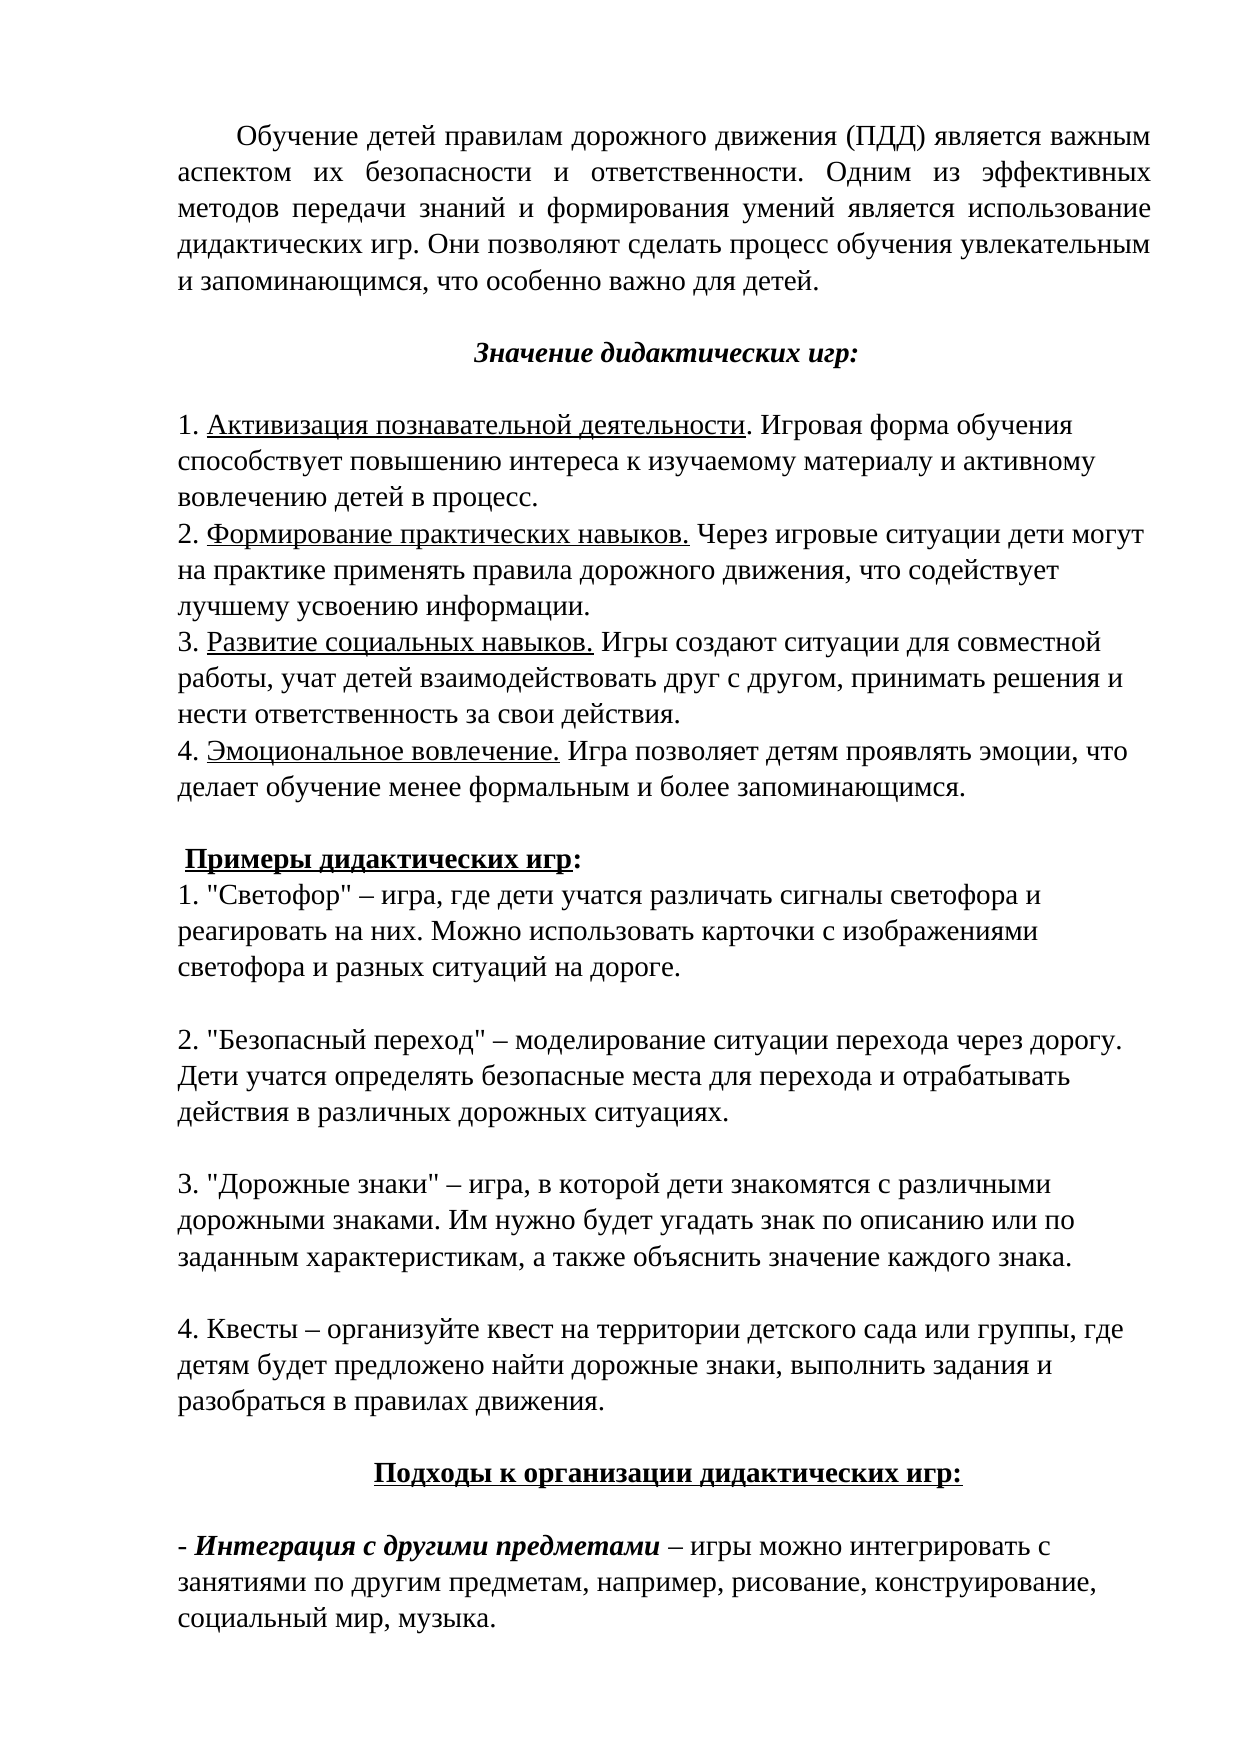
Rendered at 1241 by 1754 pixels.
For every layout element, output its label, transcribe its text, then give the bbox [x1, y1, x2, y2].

text Подходы к организации дидактических игр: [177, 1419, 1152, 1489]
text - Интеграция с другими предметами – игры можно интегрировать с занятиями по другим предметам, например, рисование, конструирование, социальный мир, музыка. [177, 1492, 1152, 1634]
text Значение дидактических игр: [177, 299, 1152, 368]
text 1. Активизация познавательной деятельности. Игровая форма обучения способствует повышению интереса к изучаемому материалу и активному вовлечению детей в процесс. 2. Формирование практических навыков. Через игровые ситуации дети могут на практике применять правила дорожного движения, что содействует лучшему усвоению информации. 3. Развитие социальных навыков. Игры создают ситуации для совместной работы, учат детей взаимодействовать друг с другом, принимать решения и нести ответственность за свои действия. 4. Эмоциональное вовлечение. Игра позволяет детям проявлять эмоции, что делает обучение менее формальным и более запоминающимся. Примеры дидактических игр: 1. "Светофор" – игра, где дети учатся различать сигналы светофора и реагировать на них. Можно использовать карточки с изображениями светофора и разных ситуаций на дороге. 2. "Безопасный переход" – моделирование ситуации перехода через дорогу. Дети учатся определять безопасные места для перехода и отрабатывать действия в различных дорожных ситуациях. 3. "Дорожные знаки" – игра, в которой дети знакомятся с различными дорожными знаками. Им нужно будет угадать знак по описанию или по заданным характеристикам, а также объяснить значение каждого знака. 4. Квесты – организуйте квест на территории детского сада или группы, где детям будет предложено найти дорожные знаки, выполнить задания и разобраться в правилах движения. [177, 371, 1152, 1417]
text Обучение детей правилам дорожного движения (ПДД) является важным аспектом их безопасности и ответственности. Одним из эффективных методов передачи знаний и формирования умений является использование дидактических игр. Они позволяют сделать процесс обучения увлекательным и запоминающимся, что особенно важно для детей. [177, 118, 1152, 296]
